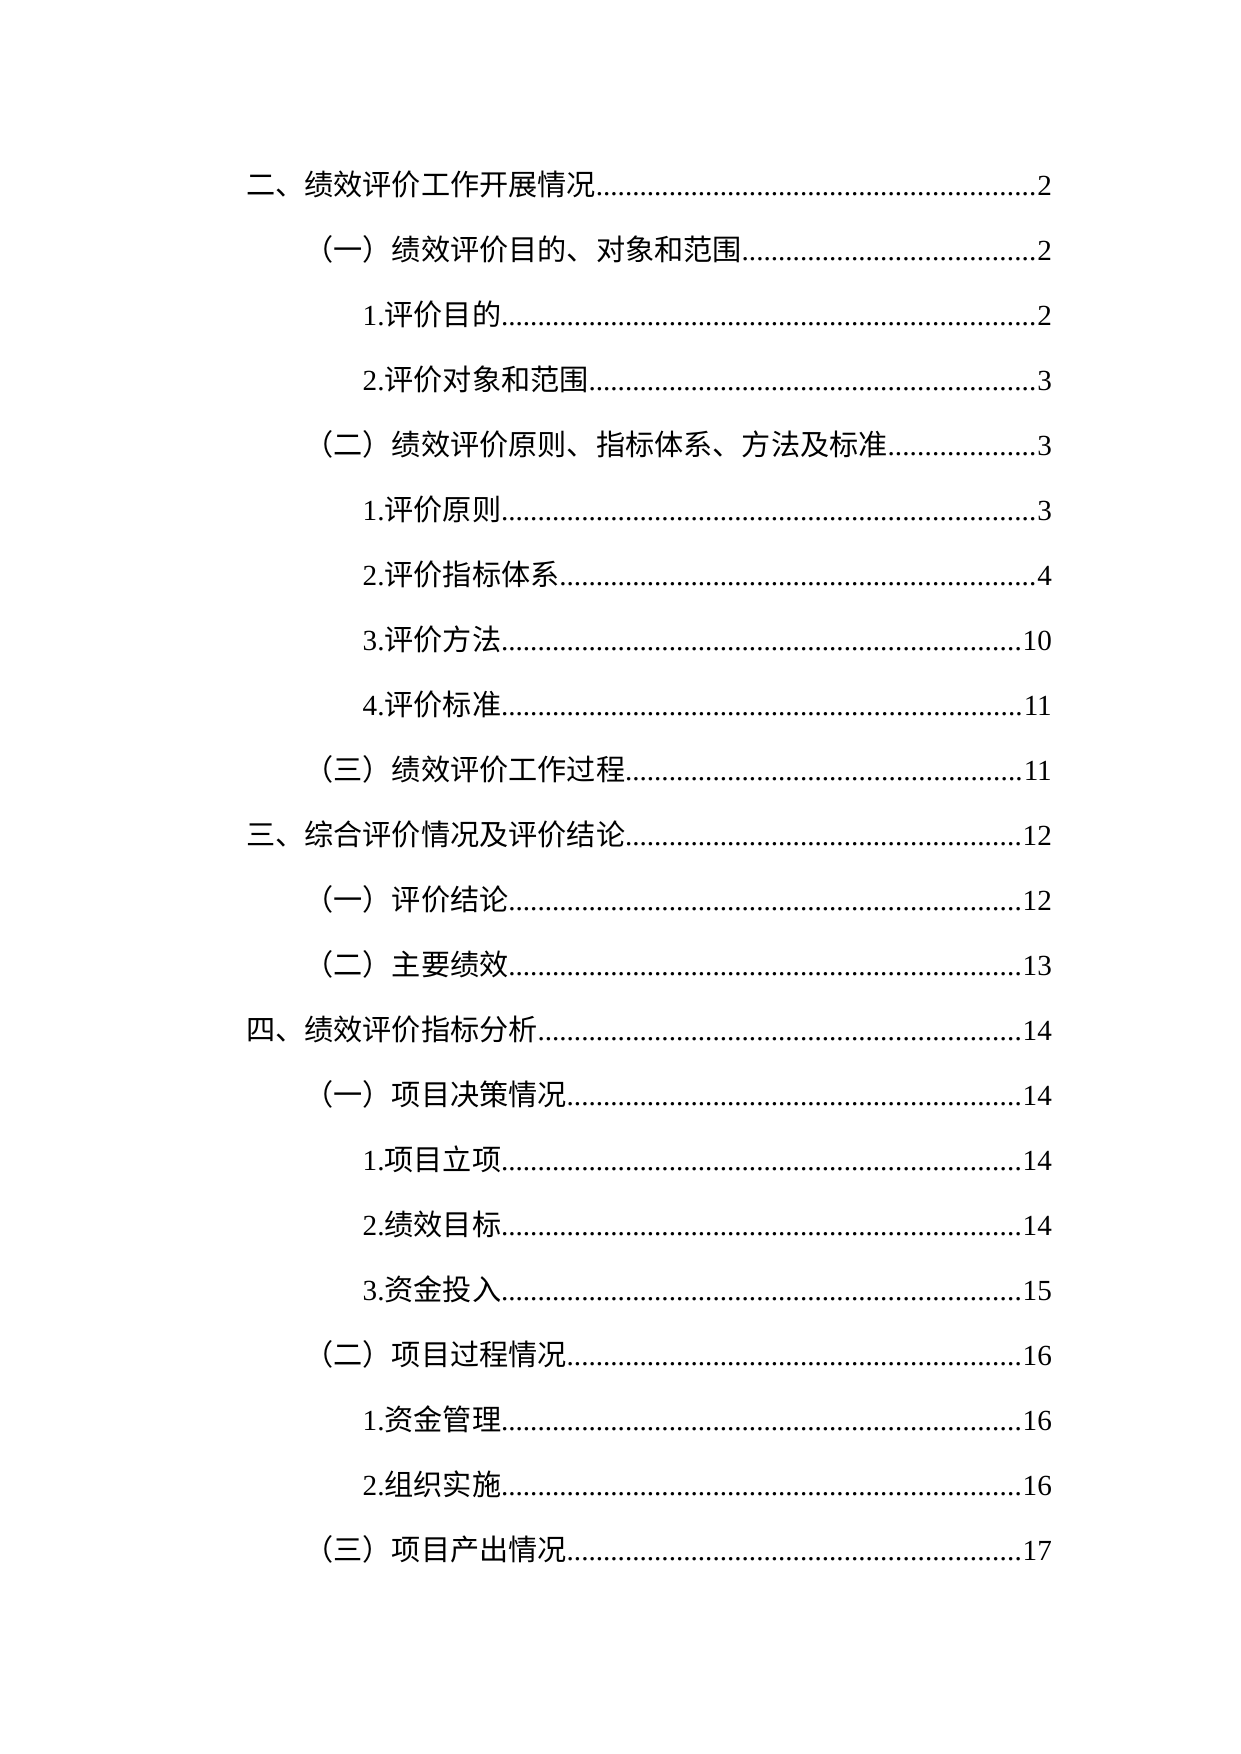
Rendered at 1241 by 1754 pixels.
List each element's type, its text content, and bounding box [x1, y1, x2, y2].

text （一）绩效评价目的、对象和范围 2 [246, 215, 1053, 280]
text 3.资金投入 15 [304, 1255, 1053, 1320]
text （三）项目产出情况 17 [246, 1515, 1053, 1580]
text 二、绩效评价工作开展情况 2 [187, 150, 1053, 215]
text 2.评价对象和范围 3 [304, 345, 1053, 410]
text 4.评价标准 11 [304, 670, 1053, 735]
text 2.绩效目标 14 [304, 1190, 1053, 1255]
text 2.组织实施 16 [304, 1450, 1053, 1515]
text （一）项目决策情况 14 [246, 1060, 1053, 1125]
text 2.评价指标体系 4 [304, 540, 1053, 605]
text （一）评价结论 12 [246, 865, 1053, 930]
text 1.评价原则 3 [304, 475, 1053, 540]
text 1.评价目的 2 [304, 280, 1053, 345]
text 1.资金管理 16 [304, 1385, 1053, 1450]
text 1.项目立项 14 [304, 1125, 1053, 1190]
text 四、绩效评价指标分析 14 [187, 995, 1053, 1060]
text （二）主要绩效 13 [246, 930, 1053, 995]
text 3.评价方法 10 [304, 605, 1053, 670]
text （二）绩效评价原则、指标体系、方法及标准 3 [246, 410, 1053, 475]
text （二）项目过程情况 16 [246, 1320, 1053, 1385]
text 三、综合评价情况及评价结论 12 [187, 800, 1053, 865]
text （三）绩效评价工作过程 11 [246, 735, 1053, 800]
